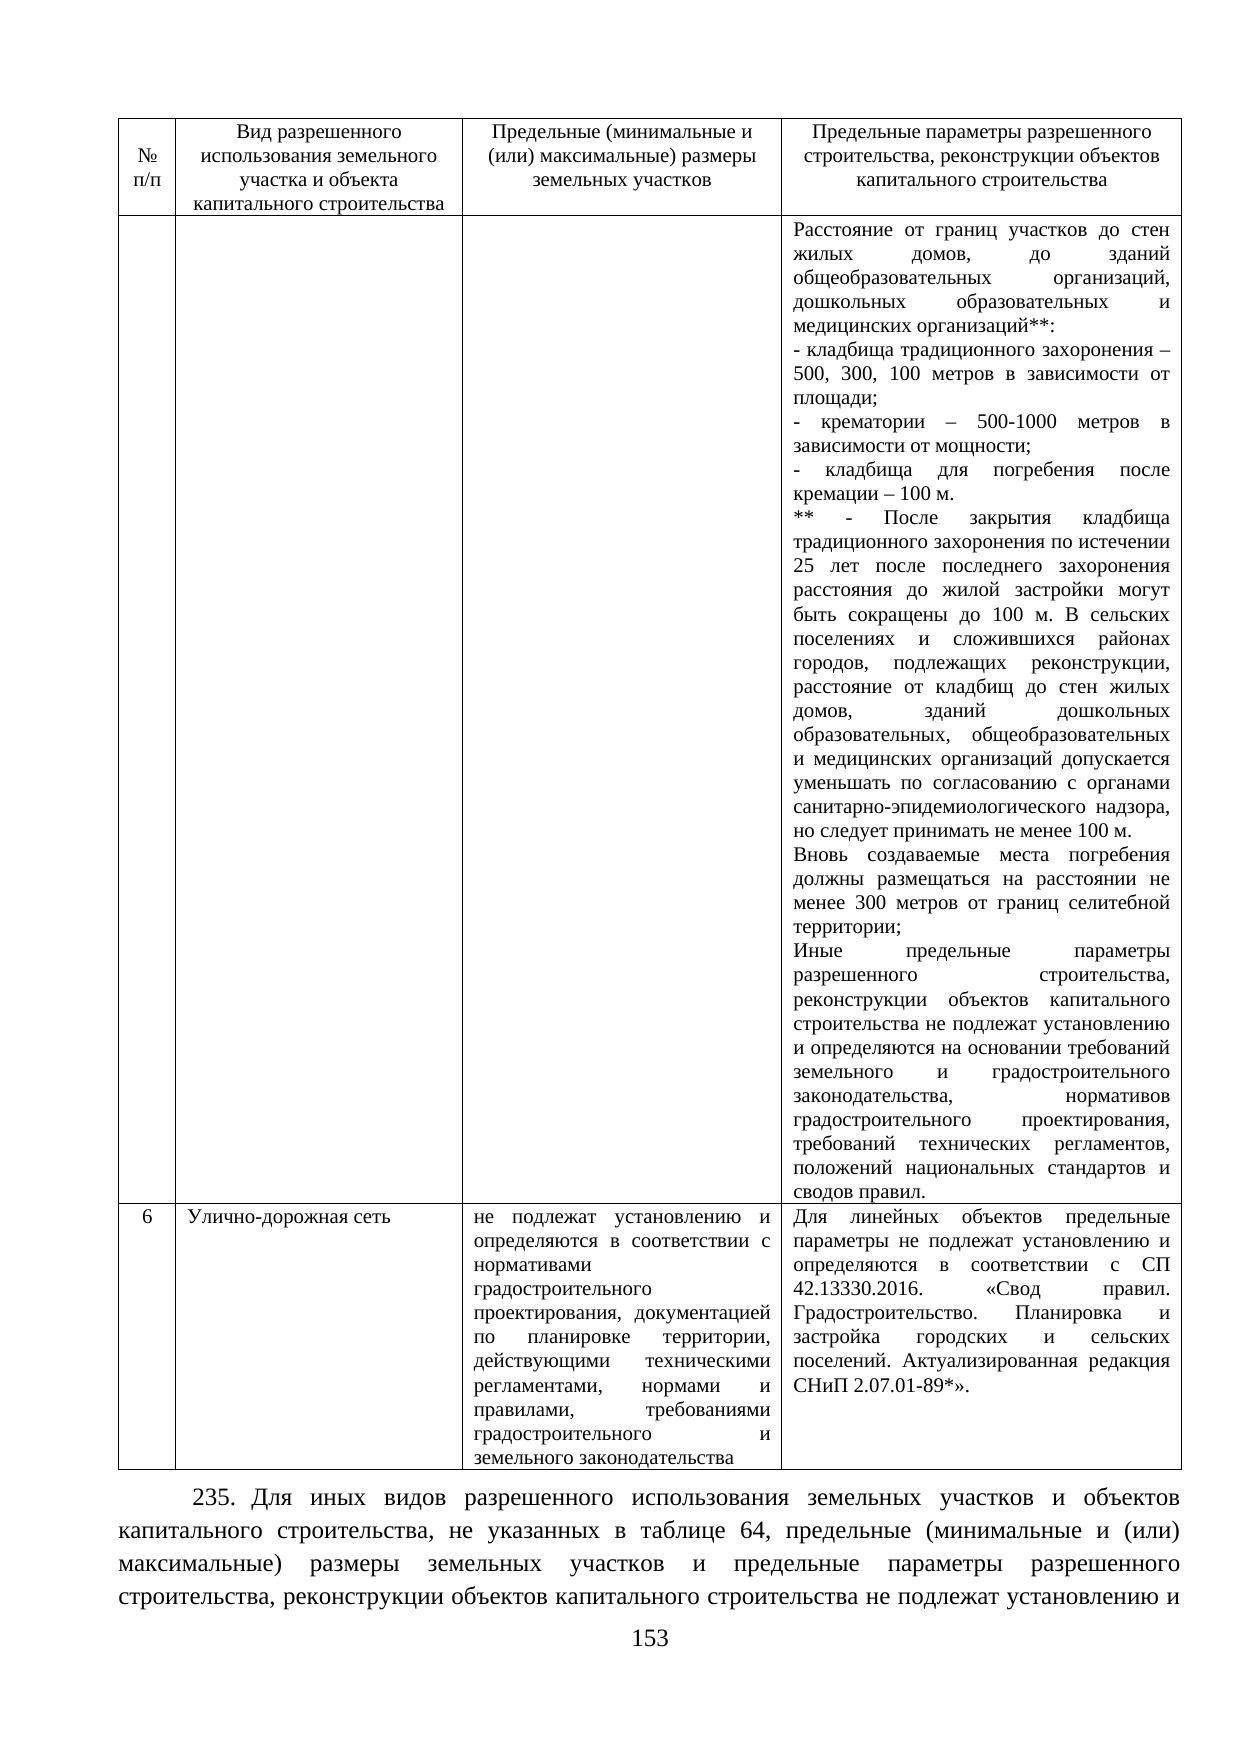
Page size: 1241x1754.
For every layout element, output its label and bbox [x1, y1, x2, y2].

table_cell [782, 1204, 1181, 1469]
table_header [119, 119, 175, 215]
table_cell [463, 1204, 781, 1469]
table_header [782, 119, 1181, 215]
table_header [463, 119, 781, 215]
list [118, 1482, 1181, 1610]
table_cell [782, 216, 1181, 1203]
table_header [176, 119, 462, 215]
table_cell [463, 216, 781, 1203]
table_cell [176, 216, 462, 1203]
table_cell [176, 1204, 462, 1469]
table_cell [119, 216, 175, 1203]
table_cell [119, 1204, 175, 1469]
